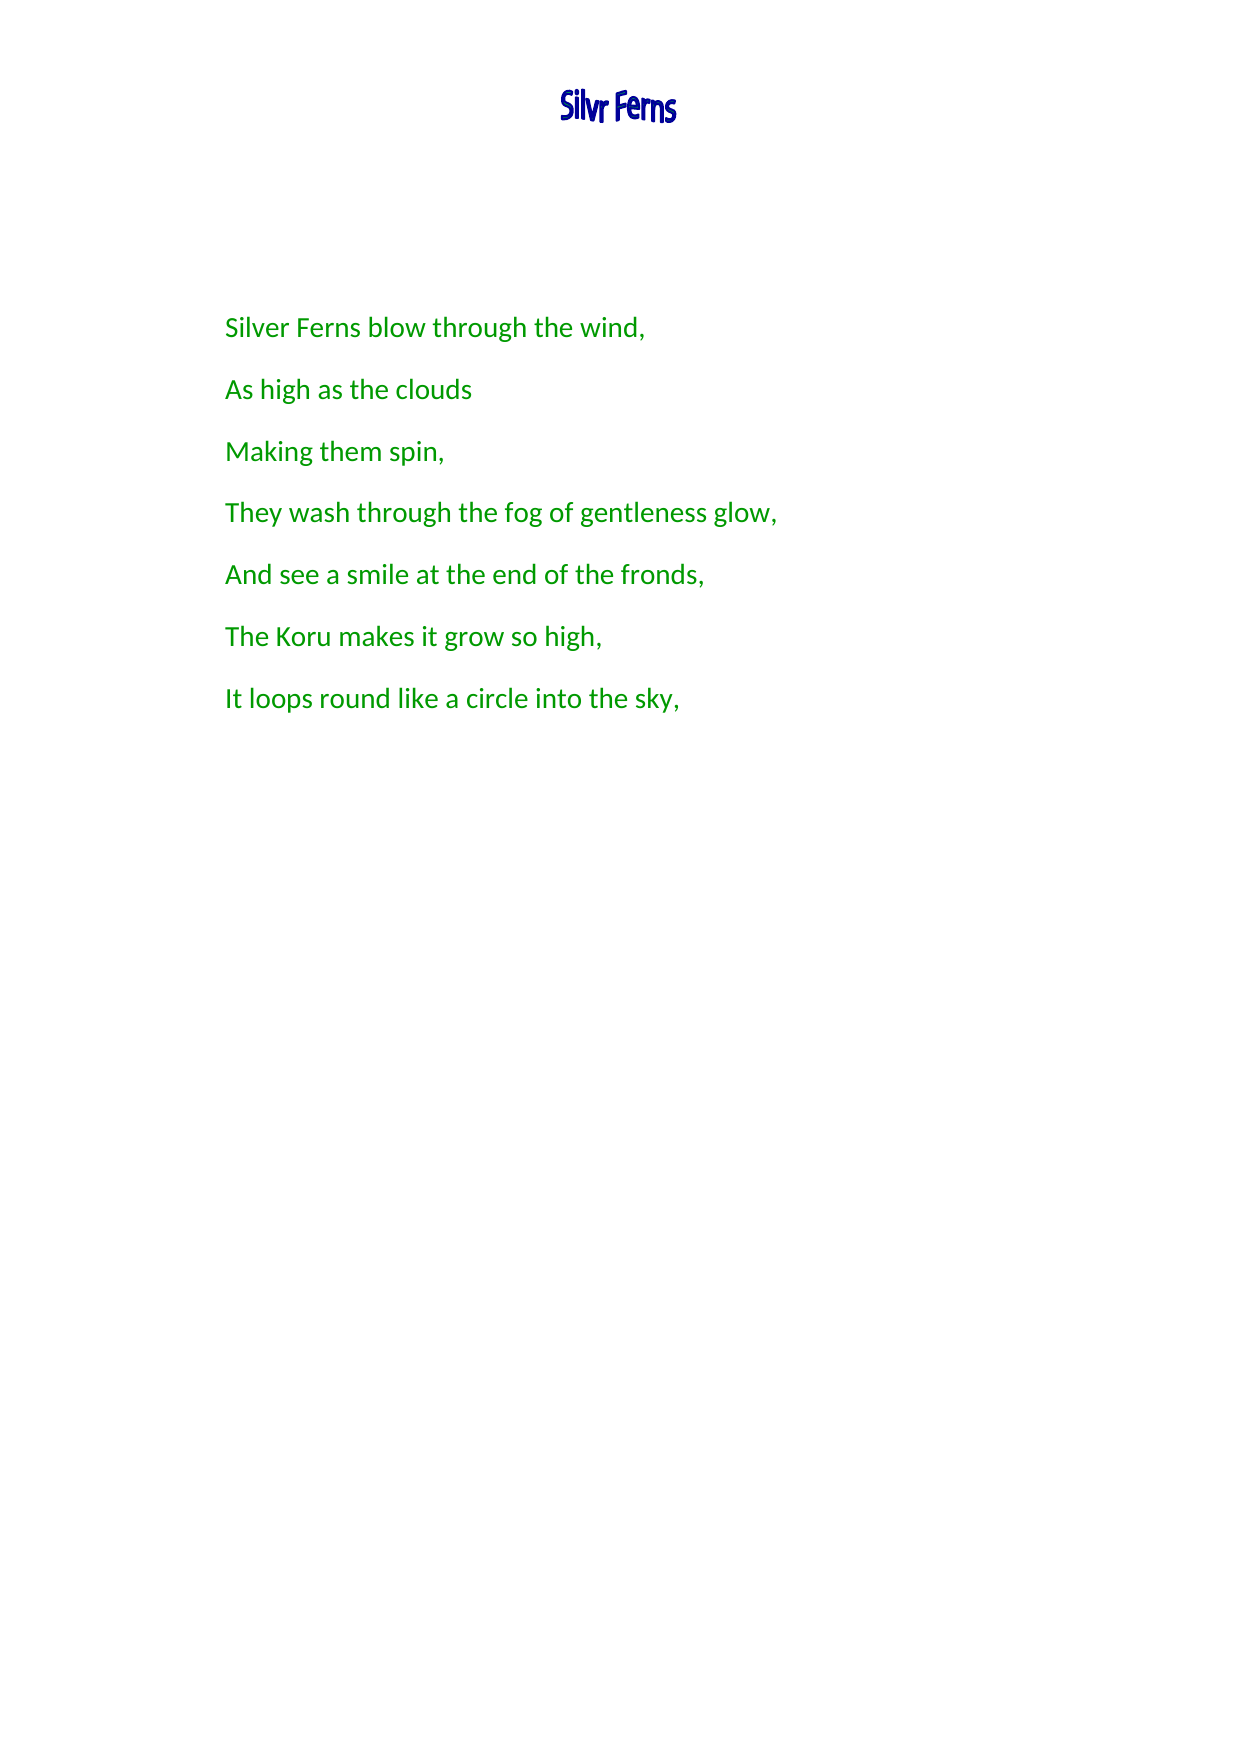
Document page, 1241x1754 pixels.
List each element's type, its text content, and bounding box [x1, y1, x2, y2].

text Silver Ferns blow through the wind, [150, 309, 1090, 345]
text As high as the clouds [150, 371, 1090, 406]
text It loops round like a circle into the sky, [150, 680, 1090, 715]
text Making them spin, [150, 433, 1090, 468]
text They wash through the fog of gentleness glow, [150, 494, 1090, 530]
text And see a smile at the end of the fronds, [150, 556, 1090, 592]
text The Koru makes it grow so high, [150, 618, 1090, 653]
